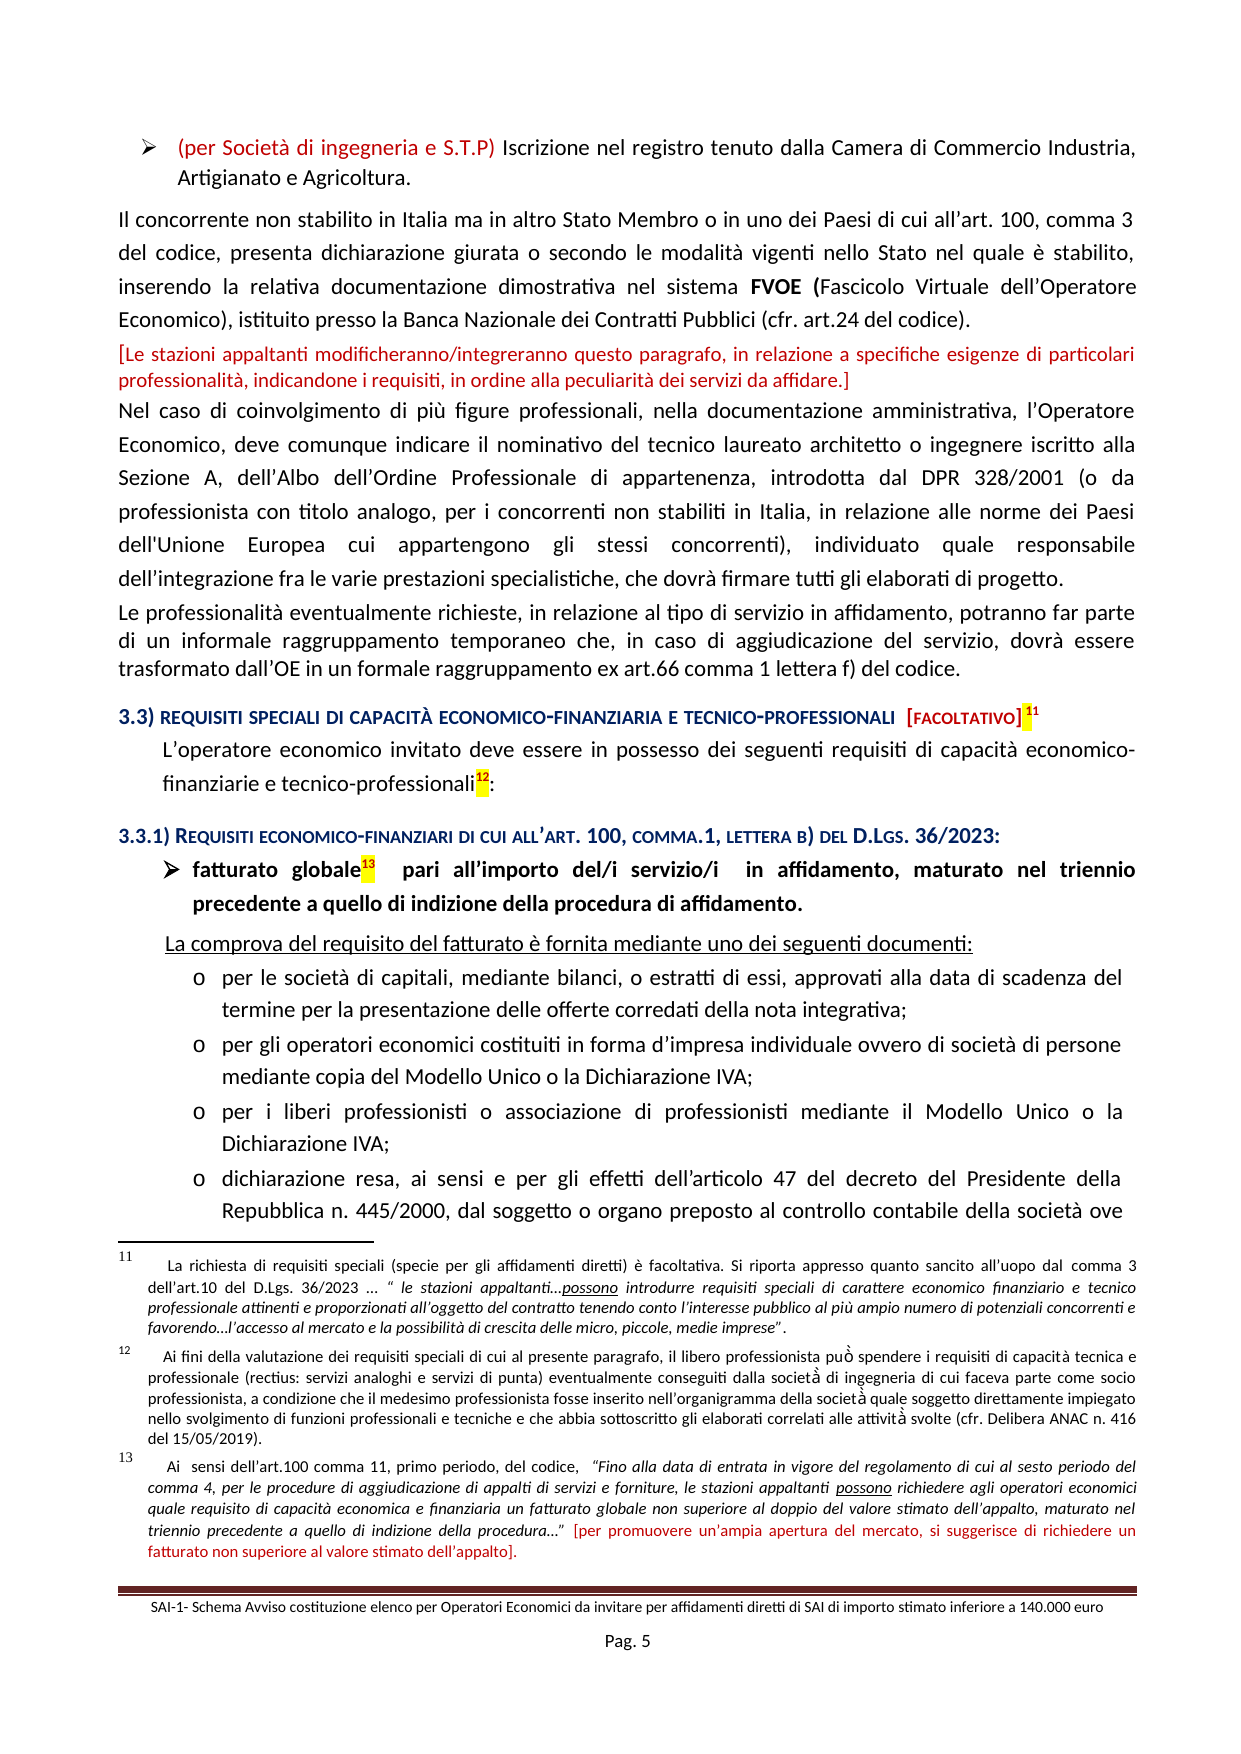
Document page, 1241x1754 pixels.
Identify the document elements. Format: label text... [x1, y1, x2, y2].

list fatturato globale pari all’importo del/i servizio/i in affidamento, maturato nel triennio precedente a quello di indizione della procedura di affidamento. [162, 855, 1137, 917]
text Il concorrente non stabilito in Italia ma in altro Stato Membro o in uno dei Paesi di cui all’art. 100, comma 3 del codice, presenta dichiarazione giurata o secondo le modalità vigenti nello Stato nel quale è stabilito, inserendo la relativa documentazione dimostrativa nel sistema FVOE (Fascicolo Virtuale dell’Operatore Economico), istituito presso la Banca Nazionale dei Contratti Pubblici (cfr. art.24 del codice). [118, 205, 1137, 333]
text Nel caso di coinvolgimento di più figure professionali, nella documentazione amministrativa, l’Operatore Economico, deve comunque indicare il nominativo del tecnico laureato architetto o ingegnere iscritto alla Sezione A, dell’Albo dell’Ordine Professionale di appartenenza, introdotta dal DPR 328/2001 (o da professionista con titolo analogo, per i concorrenti non stabiliti in Italia, in relazione alle norme dei Paesi dell'Unione Europea cui appartengono gli stessi concorrenti), individuato quale responsabile dell’integrazione fra le varie prestazioni specialistiche, che dovrà firmare tutti gli elaborati di progetto. [118, 396, 1137, 592]
list per gli operatori economici costituiti in forma d’impresa individuale ovvero di società di persone mediante copia del Modello Unico o la Dichiarazione IVA; [192, 1030, 1123, 1090]
list per le società di capitali, mediante bilanci, o estratti di essi, approvati alla data di scadenza del termine per la presentazione delle offerte corredati della nota integrativa; [192, 963, 1123, 1023]
list per i liberi professionisti o associazione di professionisti mediante il Modello Unico o la Dichiarazione IVA; [192, 1097, 1123, 1157]
list (per Società di ingegneria e S.T.P) Iscrizione nel registro tenuto dalla Camera di Commercio Industria, Artigianato e Agricoltura. [140, 133, 1137, 192]
text L’operatore economico invitato deve essere in possesso dei seguenti requisiti di capacità economico-finanziarie e tecnico-professionali: [162, 735, 1137, 797]
text [Le stazioni appaltanti modificheranno/integreranno questo paragrafo, in relazione a specifiche esigenze di particolari professionalità, indicandone i requisiti, in ordine alla peculiarità dei servizi da affidare.] [118, 339, 1137, 392]
text 3.3) requisiti speciali di capacità economico-finanziaria e tecnico-professionali [facoltativo] [118, 701, 1137, 731]
text La comprova del requisito del fatturato è fornita mediante uno dei seguenti documenti: [118, 929, 1137, 957]
list dichiarazione resa, ai sensi e per gli effetti dell’articolo 47 del decreto del Presidente della Repubblica n. 445/2000, dal soggetto o organo preposto al controllo contabile della società ove presente (sia esso il Collegio sindacale, il revisore contabile o la società di revisione), attestante la misura (importo) e la tipologia (causale) del fatturato dichiarato in sede di partecipazione. [192, 1164, 1123, 1224]
text Le professionalità eventualmente richieste, in relazione al tipo di servizio in affidamento, potranno far parte di un informale raggruppamento temporaneo che, in caso di aggiudicazione del servizio, dovrà essere trasformato dall’OE in un formale raggruppamento ex art.66 comma 1 lettera f) del codice. [118, 598, 1137, 682]
text 3.3.1) Requisiti economico-finanziari di cui all’art. 100, comma.1, lettera b) del D.Lgs. 36/2023: [118, 821, 1137, 849]
